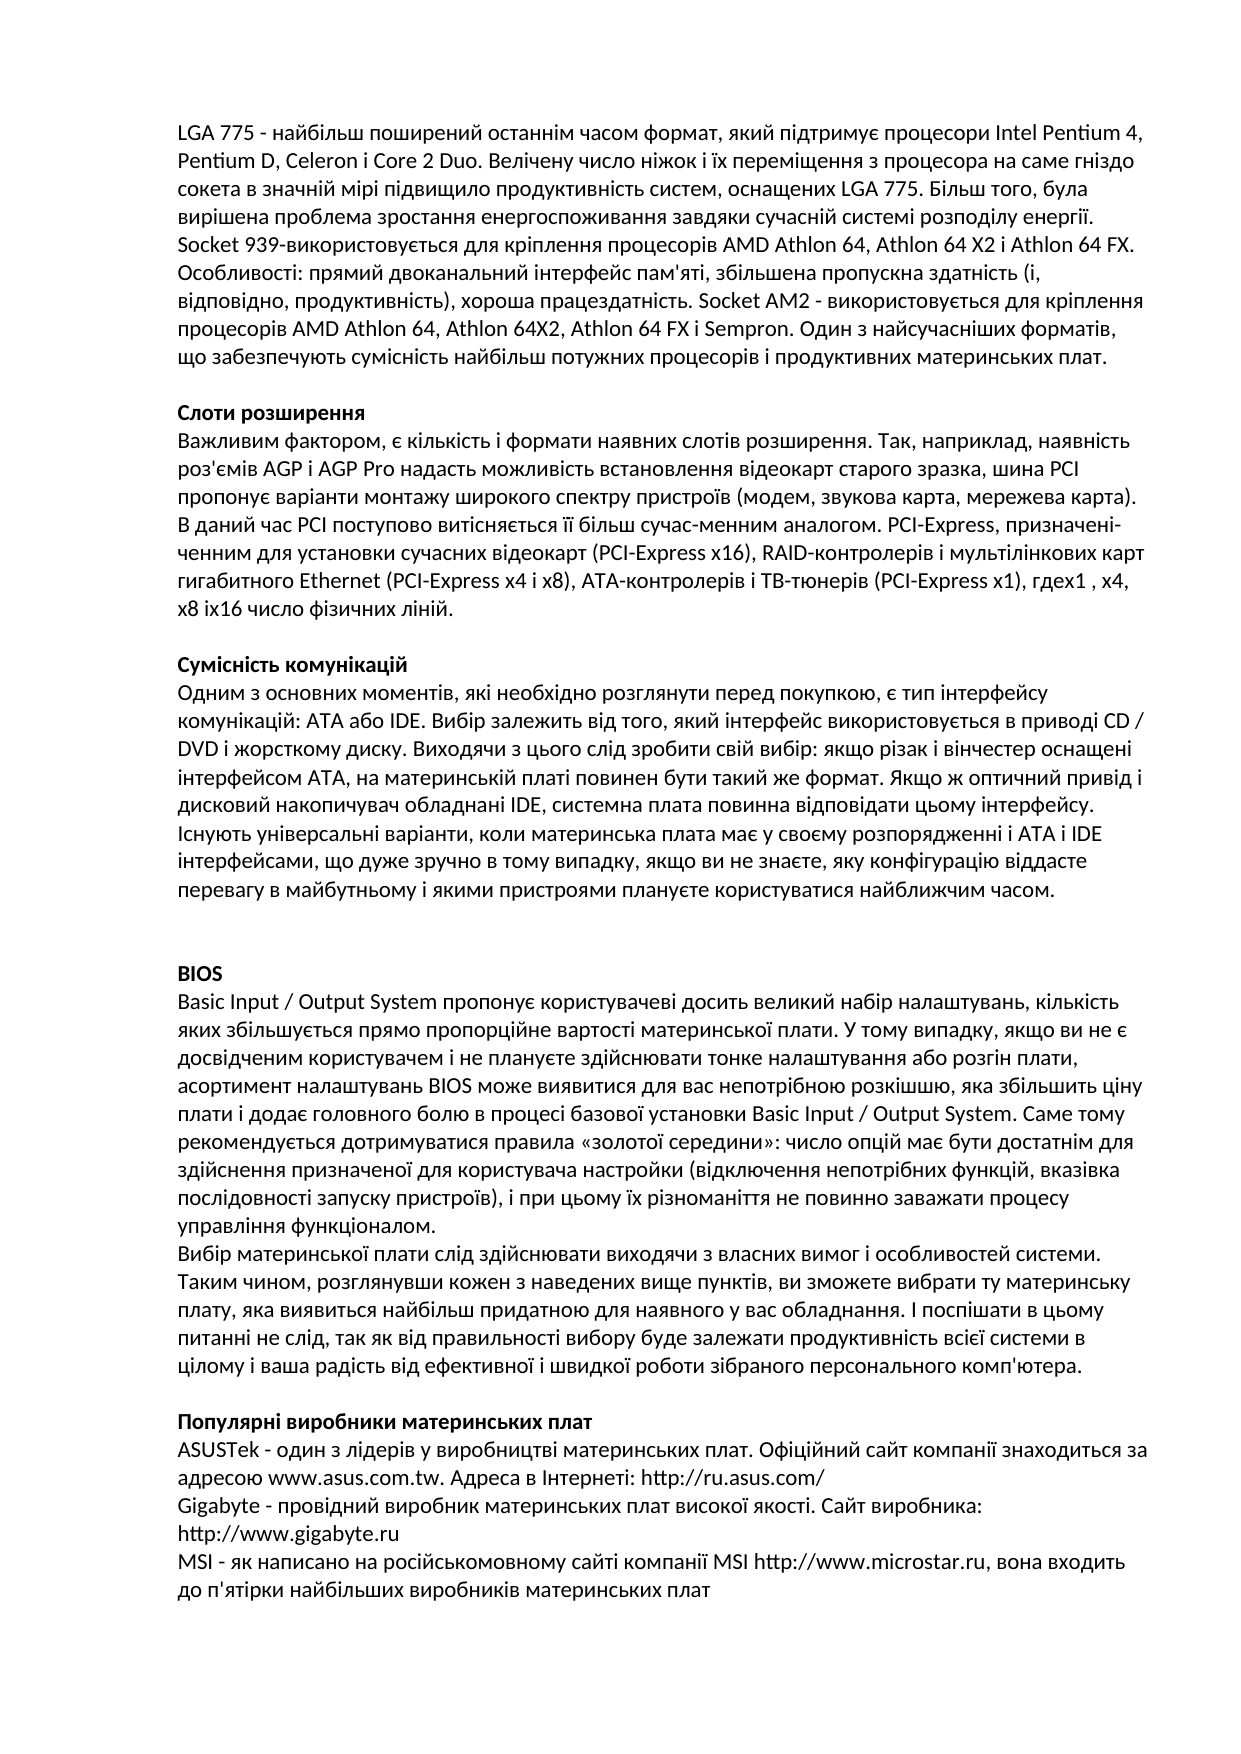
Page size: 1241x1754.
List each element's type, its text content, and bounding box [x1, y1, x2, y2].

text ASUSTek - один з лідерів у виробництві материнських плат. Офіційний сайт компанії знаходиться за адресою www.asus.com.tw. Адреса в Інтернеті: http://ru.asus.com/ [177, 1435, 1152, 1491]
text Gigabyte - провідний виробник материнських плат високої якості. Сайт виробника: http://www.gigabyte.ru [177, 1491, 1152, 1547]
text Слоти розширення [177, 398, 1152, 426]
text Існують універсальні варіанти, коли материнська плата має у своєму розпорядженні і АТА і IDE інтерфейсами, що дуже зручно в тому випадку, якщо ви не знаєте, яку конфігурацію віддасте перевагу в майбутньому і якими пристроями плануєте користуватися найближчим часом. [177, 819, 1152, 903]
text Важливим фактором, є кількість і формати наявних слотів розширення. Так, наприклад, наявність роз'ємів AGP і AGP Pro надасть можливість встановлення відеокарт старого зразка, шина PCI пропонує варіанти монтажу широкого спектру пристроїв (модем, звукова карта, мережева карта). В даний час PCI поступово витісняється її більш сучас-менним аналогом. PCI-Express, призначені-ченним для установки сучасних відеокарт (PCI-Express x16), RAID-контролерів і мультілінкових карт гигабитного Ethernet (PCI-Express x4 і х8), АТА-контролерів і ТВ-тюнерів (PCI-Express х1), гдех1 , х4, х8 іх16 число фізичних ліній. [177, 426, 1152, 622]
text BIOS [177, 959, 1152, 987]
text Популярні виробники материнських плат [177, 1407, 1152, 1435]
text Сумісність комунікацій [177, 651, 1152, 678]
text Basic Input / Output System пропонує користувачеві досить великий набір налаштувань, кількість яких збільшується прямо пропорційне вартості материнської плати. У тому випадку, якщо ви не є досвідченим користувачем і не плануєте здійснювати тонке налаштування або розгін плати, асортимент налаштувань BIOS може виявитися для вас непотрібною розкішшю, яка збільшить ціну плати і додає головного болю в процесі базової установки Basic Input / Output System. Саме тому рекомендується дотримуватися правила «золотої середини»: число опцій має бути достатнім для здійснення призначеної для користувача настройки (відключення непотрібних функцій, вказівка ​​послідовності запуску пристроїв), і при цьому їх різноманіття не повинно заважати процесу управління функціоналом. [177, 987, 1152, 1239]
text Одним з основних моментів, які необхідно розглянути перед покупкою, є тип інтерфейсу комунікацій: АТА або IDE. Вибір залежить від того, який інтерфейс використовується в приводі CD / DVD і жорсткому диску. Виходячи з цього слід зробити свій вибір: якщо різак і вінчестер оснащені інтерфейсом АТА, на материнській платі повинен бути такий же формат. Якщо ж оптичний привід і дисковий накопичувач обладнані IDE, системна плата повинна відповідати цьому інтерфейсу. [177, 678, 1152, 819]
text LGA 775 - найбільш поширений останнім часом формат, який підтримує процесори Intel Pentium 4, Pentium D, Celeron і Core 2 Duo. Велічену число ніжок і їх переміщення з процесора на саме гніздо сокета в значній мірі підвищило продуктивність систем, оснащених LGA 775. Більш того, була вирішена проблема зростання енергоспоживання завдяки сучасній системі розподілу енергії. Socket 939-використовується для кріплення процесорів AMD Athlon 64, Athlon 64 Х2 і Athlon 64 FX. Особливості: прямий двоканальний інтерфейс пам'яті, збільшена пропускна здатність (і, відповідно, продуктивність), хороша працездатність. Socket AM2 - використовується для кріплення процесорів AMD Athlon 64, Athlon 64X2, Athlon 64 FX і Sempron. Один з найсучасніших форматів, що забезпечують сумісність найбільш потужних процесорів і продуктивних материнських плат. [177, 118, 1152, 370]
text Вибір материнської плати слід здійснювати виходячи з власних вимог і особливостей системи. Таким чином, розглянувши кожен з наведених вище пунктів, ви зможете вибрати ту материнську плату, яка виявиться найбільш придатною для наявного у вас обладнання. І поспішати в цьому питанні не слід, так як від правильності вибору буде залежати продуктивність всієї системи в цілому і ваша радість від ефективної і швидкої роботи зібраного персонального комп'ютера. [177, 1239, 1152, 1379]
text MSI - як написано на російськомовному сайті компанії MSI http://www.microstar.ru, вона входить до п'ятірки найбільших виробників материнських плат [177, 1547, 1152, 1603]
